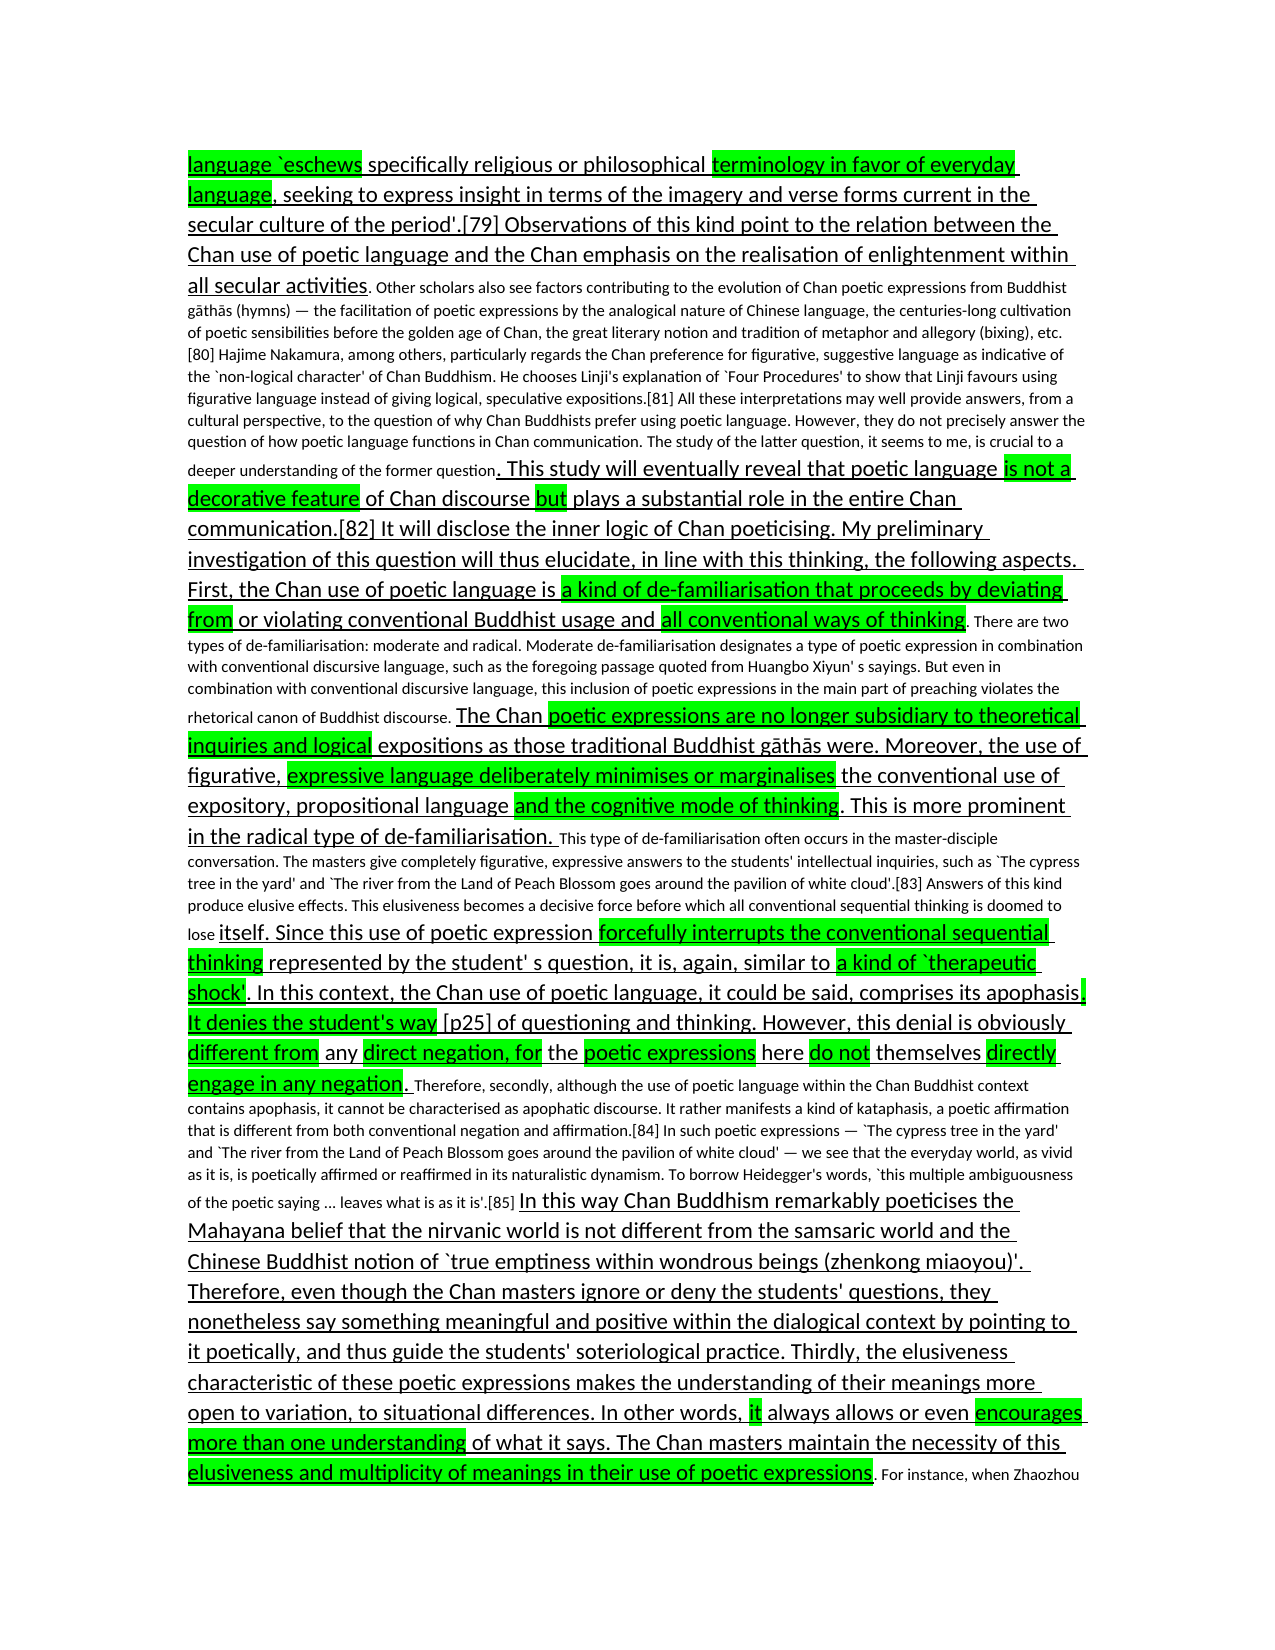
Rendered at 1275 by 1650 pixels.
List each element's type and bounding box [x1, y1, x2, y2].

text [187, 150, 1087, 755]
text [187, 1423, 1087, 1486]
text [187, 756, 1087, 1422]
